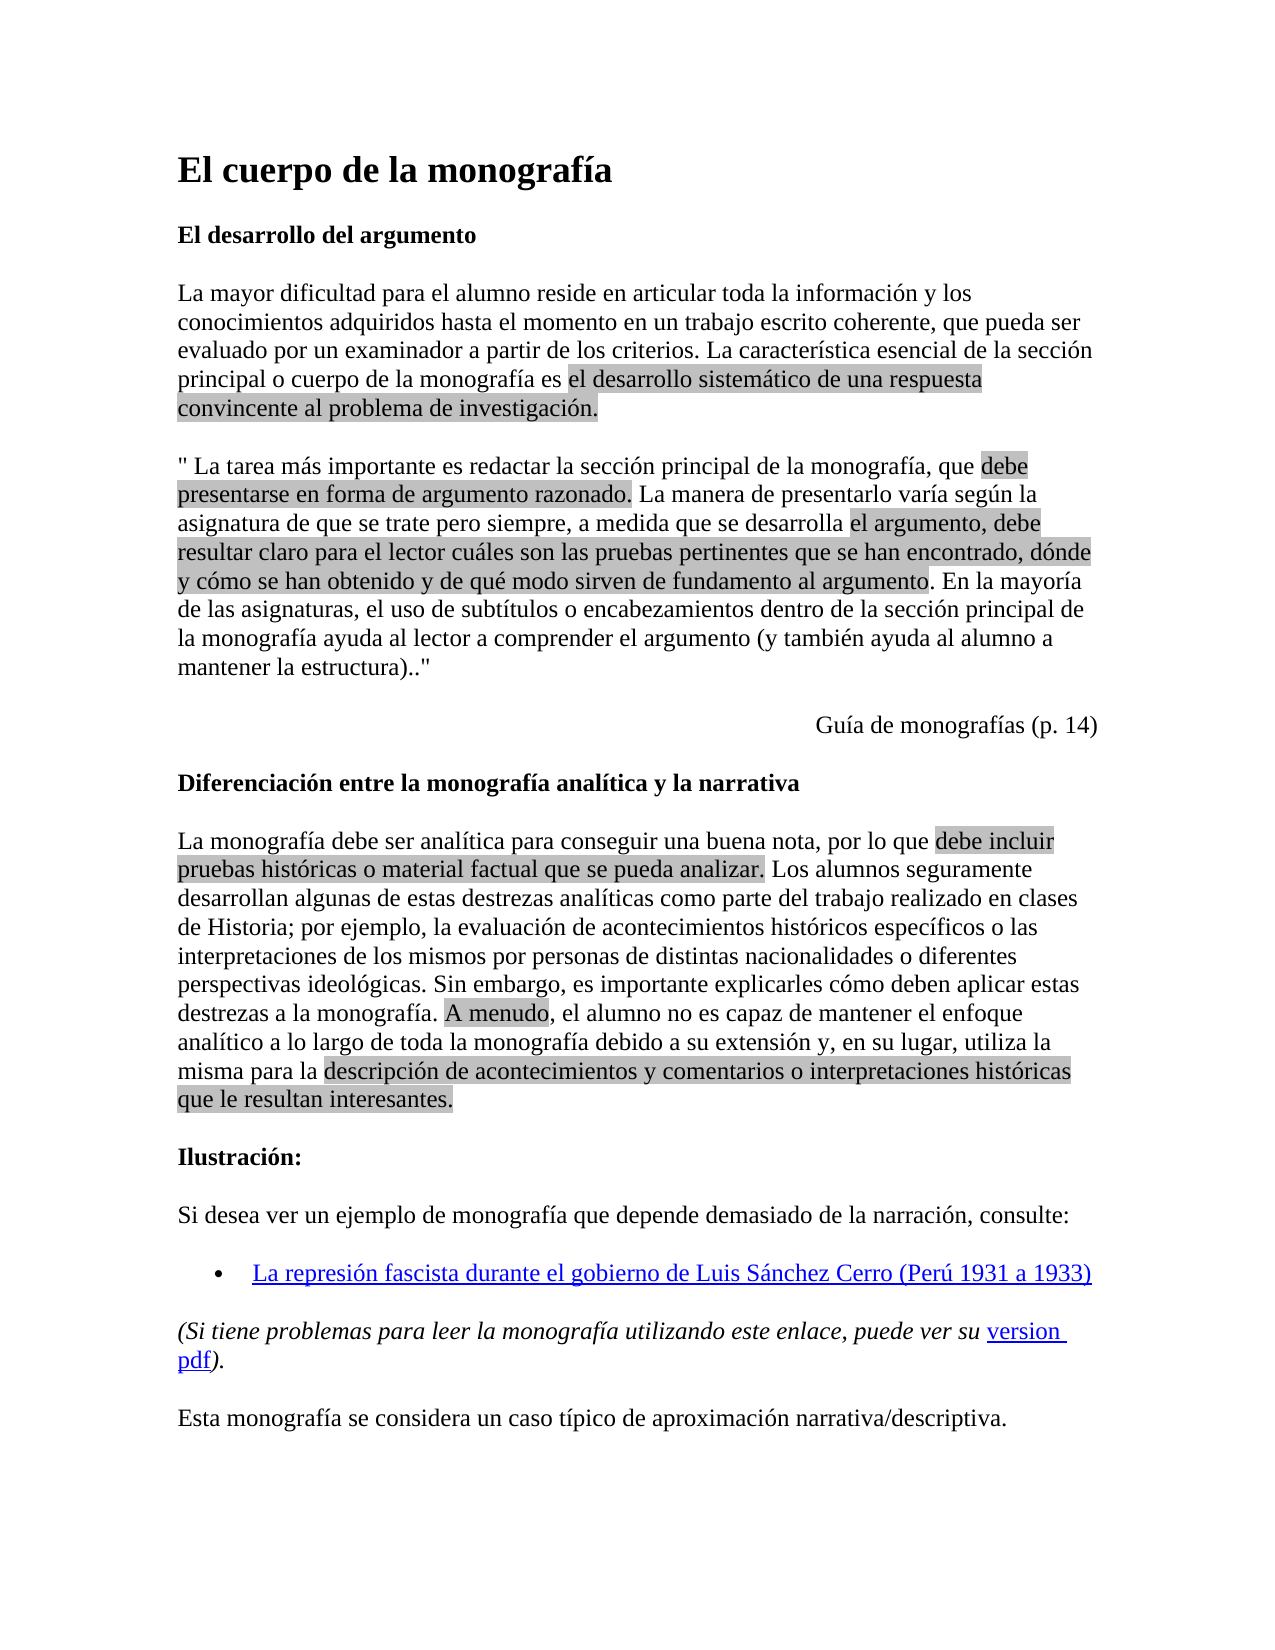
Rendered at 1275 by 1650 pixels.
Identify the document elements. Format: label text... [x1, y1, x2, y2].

text Diferenciación entre la monografía analítica y la narrativa [177, 768, 1098, 797]
text Guía de monografías (p. 14) [177, 710, 1098, 739]
text El desarrollo del argumento [177, 220, 1098, 249]
text " La tarea más importante es redactar la sección principal de la monografía, que debe presentarse en forma de argumento razonado. La manera de presentarlo varía según la asignatura de que se trate pero siempre, a medida que se desarrolla el argumento, debe resultar claro para el lector cuáles son las pruebas pertinentes que se han encontrado, dónde y cómo se han obtenido y de qué modo sirven de fundamento al argumento. En la mayoría de las asignaturas, el uso de subtítulos o encabezamientos dentro de la sección principal de la monografía ayuda al lector a comprender el argumento (y también ayuda al alumno a mantener la estructura).." [177, 451, 1098, 681]
list La represión fascista durante el gobierno de Luis Sánchez Cerro (Perú 1931 a 1933) [215, 1258, 1098, 1287]
text Si desea ver un ejemplo de monografía que depende demasiado de la narración, consulte: [177, 1200, 1098, 1229]
text El cuerpo de la monografía [177, 148, 1098, 191]
text Ilustración: [177, 1142, 1098, 1171]
text La monografía debe ser analítica para conseguir una buena nota, por lo que debe incluir pruebas históricas o material factual que se pueda analizar. Los alumnos seguramente desarrollan algunas de estas destrezas analíticas como parte del trabajo realizado en clases de Historia; por ejemplo, la evaluación de acontecimientos históricos específicos o las interpretaciones de los mismos por personas de distintas nacionalidades o diferentes perspectivas ideológicas. Sin embargo, es importante explicarles cómo deben aplicar estas destrezas a la monografía. A menudo, el alumno no es capaz de mantener el enfoque analítico a lo largo de toda la monografía debido a su extensión y, en su lugar, utiliza la misma para la descripción de acontecimientos y comentarios o interpretaciones históricas que le resultan interesantes. [177, 826, 1098, 1113]
text Esta monografía se considera un caso típico de aproximación narrativa/descriptiva. [177, 1403, 1098, 1432]
text (Si tiene problemas para leer la monografía utilizando este enlace, puede ver su version pdf). [177, 1316, 1098, 1374]
text La mayor dificultad para el alumno reside en articular toda la información y los conocimientos adquiridos hasta el momento en un trabajo escrito coherente, que pueda ser evaluado por un examinador a partir de los criterios. La característica esencial de la sección principal o cuerpo de la monografía es el desarrollo sistemático de una respuesta convincente al problema de investigación. [177, 278, 1098, 422]
